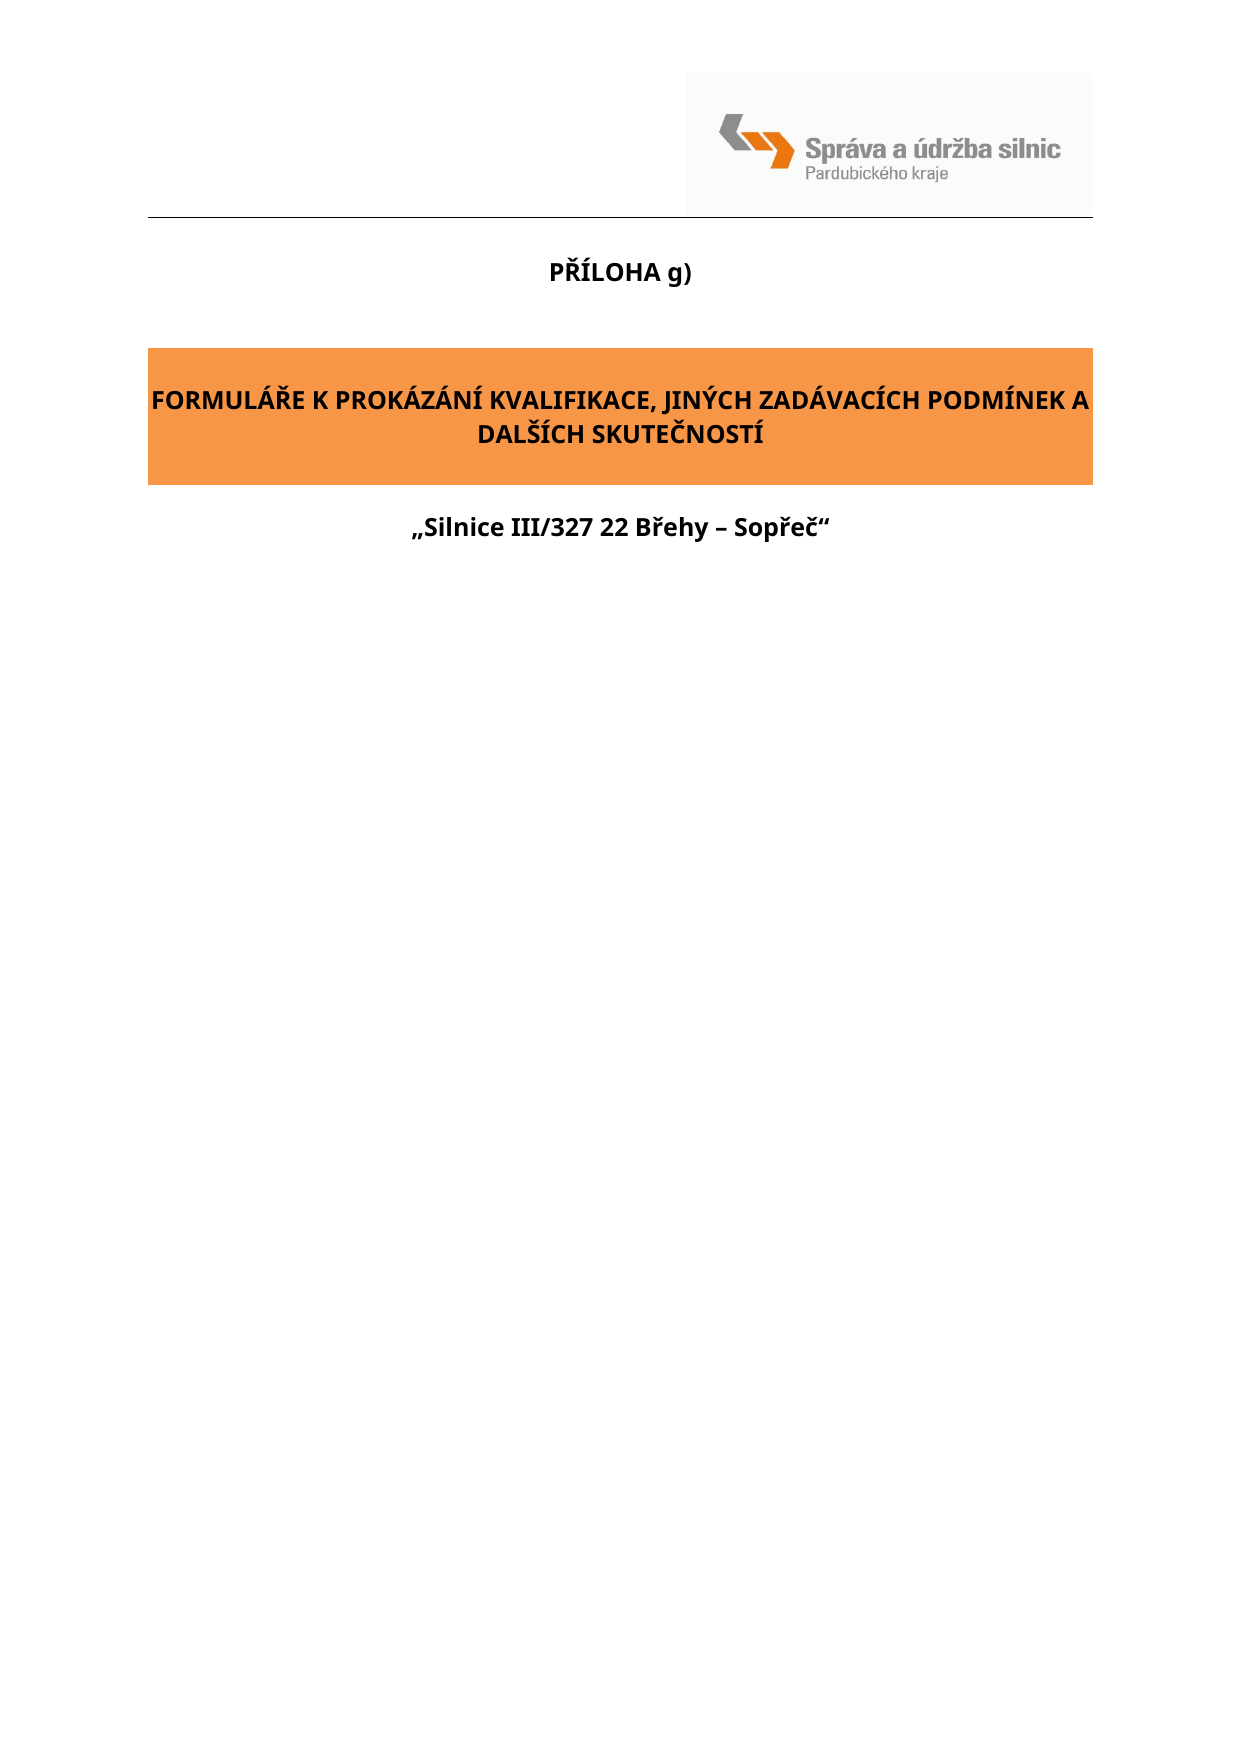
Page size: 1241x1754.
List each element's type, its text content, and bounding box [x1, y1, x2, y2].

text formuláře k prokázání kvalifikace, jiných zadávacích podmínek a dalších SKUTEČNOSTÍ [148, 382, 1093, 451]
picture [686, 73, 1093, 215]
text „Silnice III/327 22 Břehy – Sopřeč“ [148, 510, 1093, 544]
text PŘÍLOHA g) [148, 254, 1093, 289]
